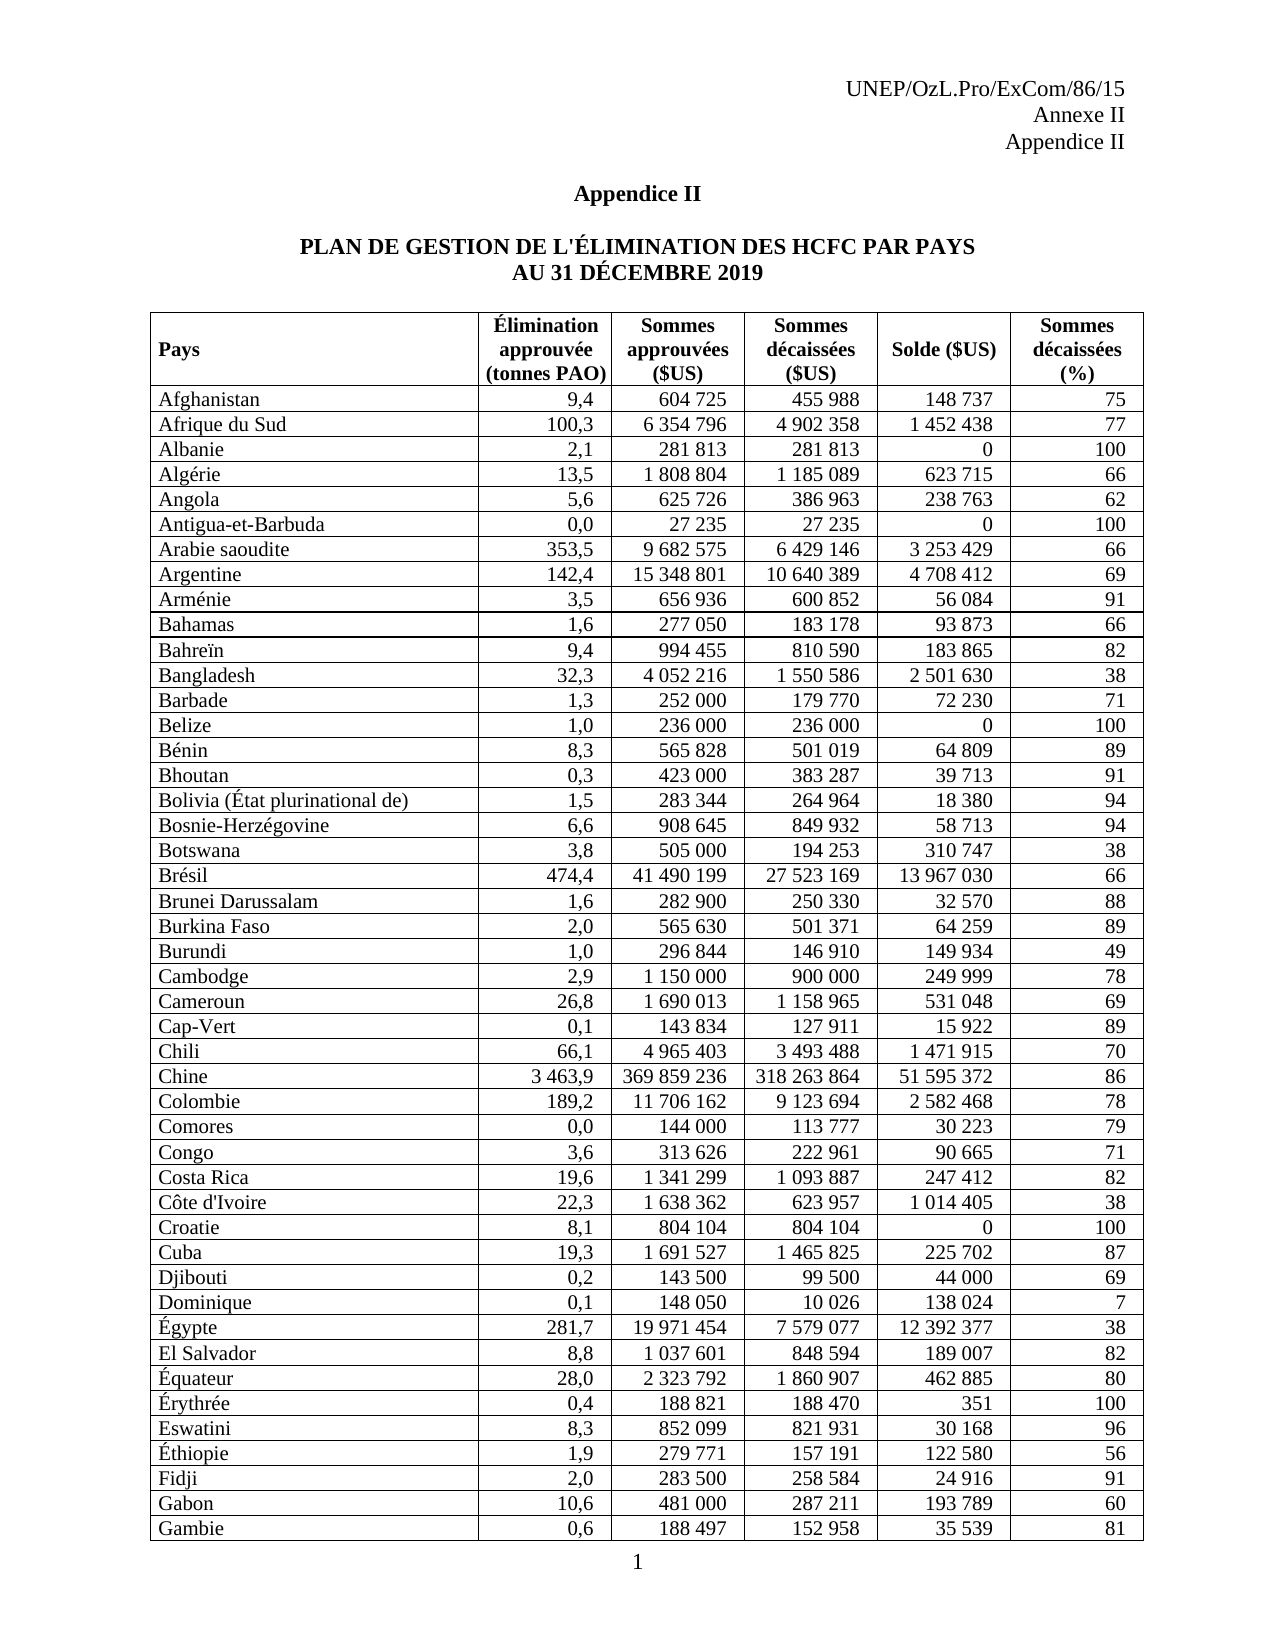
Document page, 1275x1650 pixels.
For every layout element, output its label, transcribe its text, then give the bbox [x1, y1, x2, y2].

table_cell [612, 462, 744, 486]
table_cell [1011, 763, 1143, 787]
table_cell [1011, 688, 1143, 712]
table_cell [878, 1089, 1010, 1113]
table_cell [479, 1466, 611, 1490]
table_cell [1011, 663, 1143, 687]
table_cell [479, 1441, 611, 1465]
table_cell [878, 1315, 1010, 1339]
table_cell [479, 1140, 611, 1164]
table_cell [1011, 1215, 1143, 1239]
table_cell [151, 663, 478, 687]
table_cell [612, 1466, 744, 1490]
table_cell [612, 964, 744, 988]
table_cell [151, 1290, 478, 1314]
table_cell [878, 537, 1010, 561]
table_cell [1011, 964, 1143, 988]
title PLAN DE GESTION DE L'ÉLIMINATION DES HCFC PAR PAYS AU 31 DÉCEMBRE 2019 [150, 233, 1125, 286]
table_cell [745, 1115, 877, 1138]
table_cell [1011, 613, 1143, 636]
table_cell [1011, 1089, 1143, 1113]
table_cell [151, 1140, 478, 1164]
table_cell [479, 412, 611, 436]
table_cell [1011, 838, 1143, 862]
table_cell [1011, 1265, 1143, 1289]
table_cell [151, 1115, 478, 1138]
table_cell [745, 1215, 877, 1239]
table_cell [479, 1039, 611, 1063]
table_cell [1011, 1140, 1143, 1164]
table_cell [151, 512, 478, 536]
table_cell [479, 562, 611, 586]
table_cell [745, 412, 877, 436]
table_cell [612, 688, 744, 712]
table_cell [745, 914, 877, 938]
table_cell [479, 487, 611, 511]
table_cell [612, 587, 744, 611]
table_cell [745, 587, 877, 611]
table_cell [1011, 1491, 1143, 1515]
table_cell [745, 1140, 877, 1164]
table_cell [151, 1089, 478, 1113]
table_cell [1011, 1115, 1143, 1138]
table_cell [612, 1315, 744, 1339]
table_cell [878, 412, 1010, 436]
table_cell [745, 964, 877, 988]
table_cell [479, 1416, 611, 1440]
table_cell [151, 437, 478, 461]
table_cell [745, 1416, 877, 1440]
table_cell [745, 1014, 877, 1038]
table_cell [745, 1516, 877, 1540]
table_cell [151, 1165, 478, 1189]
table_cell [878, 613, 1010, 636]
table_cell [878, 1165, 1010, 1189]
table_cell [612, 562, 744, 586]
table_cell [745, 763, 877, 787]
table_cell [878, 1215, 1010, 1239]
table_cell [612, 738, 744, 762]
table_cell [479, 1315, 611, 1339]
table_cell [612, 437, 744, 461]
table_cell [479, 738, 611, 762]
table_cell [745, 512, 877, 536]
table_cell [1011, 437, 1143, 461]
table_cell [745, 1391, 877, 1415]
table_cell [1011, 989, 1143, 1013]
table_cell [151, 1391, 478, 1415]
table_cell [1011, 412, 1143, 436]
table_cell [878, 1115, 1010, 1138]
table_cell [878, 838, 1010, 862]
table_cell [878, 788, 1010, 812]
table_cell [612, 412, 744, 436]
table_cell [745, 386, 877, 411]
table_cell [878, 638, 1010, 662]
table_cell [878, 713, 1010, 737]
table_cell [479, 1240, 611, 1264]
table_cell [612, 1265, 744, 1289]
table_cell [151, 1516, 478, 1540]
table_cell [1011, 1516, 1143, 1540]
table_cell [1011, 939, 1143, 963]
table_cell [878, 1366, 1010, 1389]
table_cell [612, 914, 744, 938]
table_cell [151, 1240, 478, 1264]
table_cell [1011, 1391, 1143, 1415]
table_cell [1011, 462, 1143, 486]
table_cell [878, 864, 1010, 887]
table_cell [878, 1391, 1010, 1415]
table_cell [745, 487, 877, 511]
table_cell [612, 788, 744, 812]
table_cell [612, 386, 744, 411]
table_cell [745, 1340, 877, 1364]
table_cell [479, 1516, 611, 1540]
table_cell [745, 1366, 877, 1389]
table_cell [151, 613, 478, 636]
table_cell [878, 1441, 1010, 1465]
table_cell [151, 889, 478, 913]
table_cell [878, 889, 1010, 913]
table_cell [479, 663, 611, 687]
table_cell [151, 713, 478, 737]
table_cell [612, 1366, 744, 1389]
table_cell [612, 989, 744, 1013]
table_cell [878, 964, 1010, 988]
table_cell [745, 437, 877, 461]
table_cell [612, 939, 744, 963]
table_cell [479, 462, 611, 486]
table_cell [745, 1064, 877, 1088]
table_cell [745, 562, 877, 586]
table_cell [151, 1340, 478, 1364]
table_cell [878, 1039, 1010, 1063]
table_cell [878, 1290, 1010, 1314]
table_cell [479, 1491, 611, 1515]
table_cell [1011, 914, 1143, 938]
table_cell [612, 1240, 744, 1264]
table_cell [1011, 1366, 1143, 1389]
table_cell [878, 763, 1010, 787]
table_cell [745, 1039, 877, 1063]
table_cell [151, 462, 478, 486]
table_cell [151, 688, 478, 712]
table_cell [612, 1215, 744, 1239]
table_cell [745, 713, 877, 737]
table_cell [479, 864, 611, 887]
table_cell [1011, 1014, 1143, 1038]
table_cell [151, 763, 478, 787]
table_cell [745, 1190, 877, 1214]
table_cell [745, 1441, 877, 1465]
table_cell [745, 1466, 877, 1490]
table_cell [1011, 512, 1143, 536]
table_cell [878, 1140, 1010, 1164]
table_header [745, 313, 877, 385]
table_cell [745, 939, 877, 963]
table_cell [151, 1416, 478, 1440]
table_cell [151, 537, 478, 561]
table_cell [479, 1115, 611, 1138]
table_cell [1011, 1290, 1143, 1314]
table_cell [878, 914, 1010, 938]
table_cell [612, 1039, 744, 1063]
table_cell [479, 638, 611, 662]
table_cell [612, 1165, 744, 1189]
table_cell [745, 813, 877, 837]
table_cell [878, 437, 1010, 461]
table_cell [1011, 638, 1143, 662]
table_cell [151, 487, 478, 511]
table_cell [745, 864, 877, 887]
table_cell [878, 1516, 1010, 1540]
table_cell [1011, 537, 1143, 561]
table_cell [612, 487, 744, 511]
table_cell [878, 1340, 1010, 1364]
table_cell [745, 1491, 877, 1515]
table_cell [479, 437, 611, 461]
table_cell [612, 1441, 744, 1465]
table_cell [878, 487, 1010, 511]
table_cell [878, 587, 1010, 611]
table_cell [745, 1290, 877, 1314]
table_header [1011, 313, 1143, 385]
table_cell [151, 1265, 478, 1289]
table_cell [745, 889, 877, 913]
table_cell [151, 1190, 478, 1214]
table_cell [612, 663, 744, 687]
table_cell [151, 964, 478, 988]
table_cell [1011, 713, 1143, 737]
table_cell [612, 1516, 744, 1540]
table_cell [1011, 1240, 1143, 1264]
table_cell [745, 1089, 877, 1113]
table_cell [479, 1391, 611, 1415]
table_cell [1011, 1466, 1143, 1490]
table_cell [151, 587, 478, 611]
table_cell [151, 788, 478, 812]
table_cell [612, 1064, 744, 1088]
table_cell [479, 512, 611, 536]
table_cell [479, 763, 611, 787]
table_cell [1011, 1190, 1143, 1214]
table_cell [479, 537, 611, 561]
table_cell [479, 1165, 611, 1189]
title Appendice II [150, 180, 1125, 207]
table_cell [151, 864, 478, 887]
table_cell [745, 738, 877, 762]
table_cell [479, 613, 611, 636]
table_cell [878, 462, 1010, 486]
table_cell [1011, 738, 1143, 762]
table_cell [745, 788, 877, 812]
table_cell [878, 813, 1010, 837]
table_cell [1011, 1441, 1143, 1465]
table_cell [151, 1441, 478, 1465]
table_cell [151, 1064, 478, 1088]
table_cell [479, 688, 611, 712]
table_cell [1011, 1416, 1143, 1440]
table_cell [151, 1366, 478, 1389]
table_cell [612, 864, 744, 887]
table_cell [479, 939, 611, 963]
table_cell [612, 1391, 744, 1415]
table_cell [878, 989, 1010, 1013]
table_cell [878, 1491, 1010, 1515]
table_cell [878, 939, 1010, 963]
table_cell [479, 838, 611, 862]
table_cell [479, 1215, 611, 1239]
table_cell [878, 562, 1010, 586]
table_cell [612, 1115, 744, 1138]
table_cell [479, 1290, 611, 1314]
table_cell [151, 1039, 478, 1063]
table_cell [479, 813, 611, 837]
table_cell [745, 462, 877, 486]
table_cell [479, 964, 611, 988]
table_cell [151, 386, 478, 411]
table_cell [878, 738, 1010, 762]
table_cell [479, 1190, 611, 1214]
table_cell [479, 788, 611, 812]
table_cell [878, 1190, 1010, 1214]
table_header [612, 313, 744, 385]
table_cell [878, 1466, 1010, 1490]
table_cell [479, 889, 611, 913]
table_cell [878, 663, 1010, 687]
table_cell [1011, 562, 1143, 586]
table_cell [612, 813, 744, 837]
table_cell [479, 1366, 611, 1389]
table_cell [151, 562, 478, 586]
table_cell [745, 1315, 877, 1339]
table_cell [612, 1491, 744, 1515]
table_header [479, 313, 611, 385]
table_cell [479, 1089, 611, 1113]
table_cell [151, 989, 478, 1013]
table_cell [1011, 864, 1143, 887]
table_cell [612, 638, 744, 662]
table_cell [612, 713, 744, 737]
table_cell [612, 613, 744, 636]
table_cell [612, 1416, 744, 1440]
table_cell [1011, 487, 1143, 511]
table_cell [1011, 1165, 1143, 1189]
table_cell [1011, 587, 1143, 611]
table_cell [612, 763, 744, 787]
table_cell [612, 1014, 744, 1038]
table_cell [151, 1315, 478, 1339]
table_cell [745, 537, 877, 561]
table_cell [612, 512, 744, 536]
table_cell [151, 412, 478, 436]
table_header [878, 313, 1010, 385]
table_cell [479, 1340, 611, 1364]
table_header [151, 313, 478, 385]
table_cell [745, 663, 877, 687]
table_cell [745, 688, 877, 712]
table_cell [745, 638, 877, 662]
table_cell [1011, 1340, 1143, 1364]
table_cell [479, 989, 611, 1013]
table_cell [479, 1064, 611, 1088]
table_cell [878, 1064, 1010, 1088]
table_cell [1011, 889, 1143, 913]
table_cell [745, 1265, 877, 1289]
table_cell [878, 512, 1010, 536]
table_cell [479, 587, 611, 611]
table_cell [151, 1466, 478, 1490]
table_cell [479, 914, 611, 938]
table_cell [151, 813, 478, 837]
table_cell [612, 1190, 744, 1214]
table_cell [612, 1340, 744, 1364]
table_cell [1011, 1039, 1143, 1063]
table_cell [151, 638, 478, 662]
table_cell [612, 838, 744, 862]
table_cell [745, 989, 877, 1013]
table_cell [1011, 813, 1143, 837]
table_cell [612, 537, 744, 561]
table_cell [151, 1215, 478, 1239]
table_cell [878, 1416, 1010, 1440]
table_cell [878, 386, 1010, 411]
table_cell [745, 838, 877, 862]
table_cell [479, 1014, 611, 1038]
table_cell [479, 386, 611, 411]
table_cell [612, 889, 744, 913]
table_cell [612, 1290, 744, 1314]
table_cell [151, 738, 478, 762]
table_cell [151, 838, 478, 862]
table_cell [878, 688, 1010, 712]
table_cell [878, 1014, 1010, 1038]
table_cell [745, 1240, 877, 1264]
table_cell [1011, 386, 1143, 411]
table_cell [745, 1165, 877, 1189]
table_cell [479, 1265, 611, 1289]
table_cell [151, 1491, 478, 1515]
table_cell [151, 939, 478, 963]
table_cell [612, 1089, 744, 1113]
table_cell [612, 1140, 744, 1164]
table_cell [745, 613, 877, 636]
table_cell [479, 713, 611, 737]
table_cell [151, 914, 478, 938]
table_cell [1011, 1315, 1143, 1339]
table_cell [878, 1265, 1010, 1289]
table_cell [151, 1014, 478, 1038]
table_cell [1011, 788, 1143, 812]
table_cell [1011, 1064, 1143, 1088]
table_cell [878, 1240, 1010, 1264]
